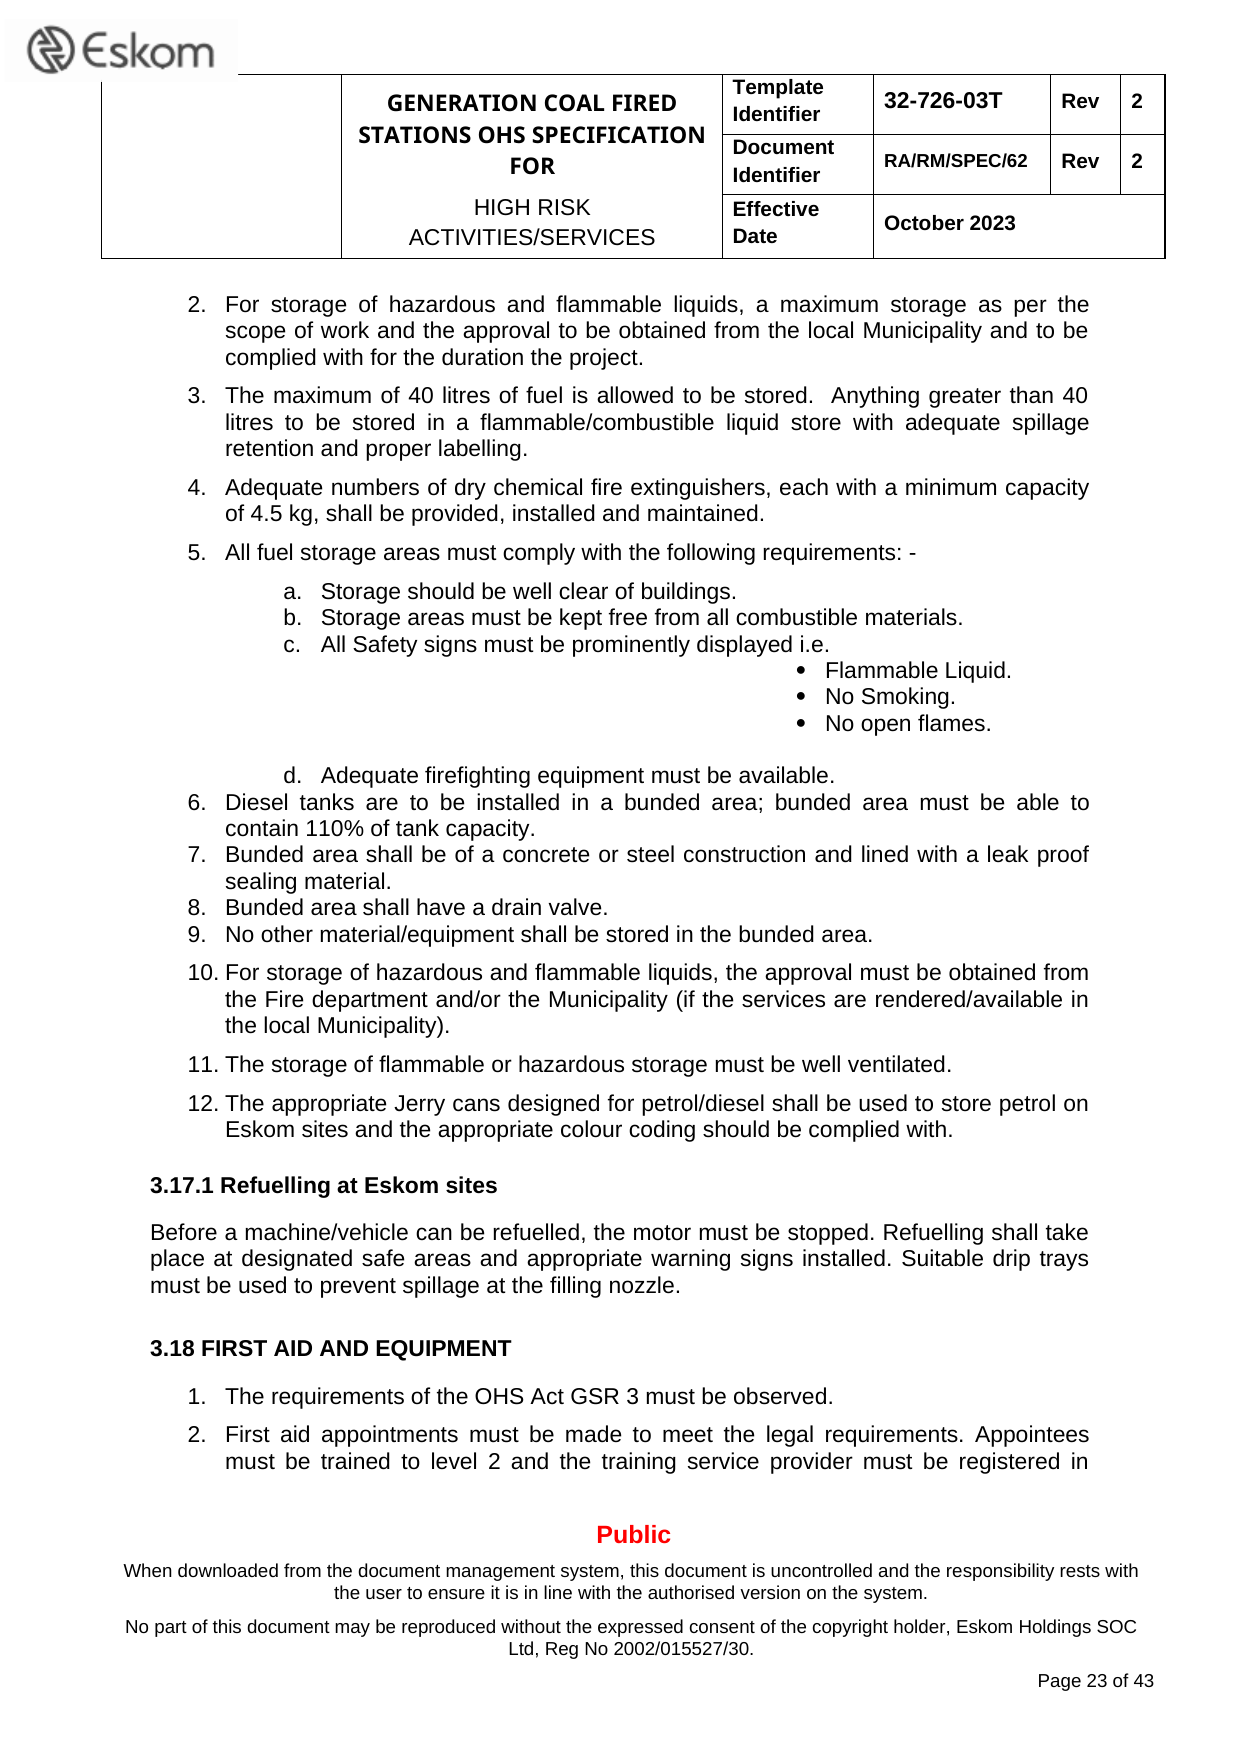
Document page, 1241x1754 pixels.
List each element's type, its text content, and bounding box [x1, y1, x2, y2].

list The maximum of 40 litres of fuel is allowed to be stored. Anything greater than 40 litres to be stored in a flammable/combustible liquid store with adequate spillage retention and proper labelling. [187, 382, 1090, 461]
list Adequate numbers of dry chemical fire extinguishers, each with a minimum capacity of 4.5 kg, shall be provided, installed and maintained. [187, 474, 1090, 527]
list The appropriate Jerry cans designed for petrol/diesel shall be used to store petrol on Eskom sites and the appropriate colour coding should be complied with. [187, 1090, 1090, 1142]
list The requirements of the OHS Act GSR 3 must be observed. [187, 1383, 1090, 1409]
list For storage of hazardous and flammable liquids, the approval must be obtained from the Fire department and/or the Municipality (if the services are rendered/available in the local Municipality). [187, 959, 1090, 1038]
list Adequate firefighting equipment must be available. [283, 762, 1090, 789]
list All fuel storage areas must comply with the following requirements: - [187, 539, 1090, 565]
list No open flames. [806, 710, 1090, 736]
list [187, 1421, 1090, 1474]
list Storage should be well clear of buildings. [283, 578, 1090, 604]
subtitle 3.18 FIRST AID and EQUIPMENT [150, 1335, 1090, 1362]
list No other material/equipment shall be stored in the bunded area. [187, 921, 1090, 947]
list No Smoking. [806, 683, 1090, 710]
list All Safety signs must be prominently displayed i.e. [283, 631, 1090, 657]
list The storage of flammable or hazardous storage must be well ventilated. [187, 1051, 1090, 1077]
list Diesel tanks are to be installed in a bunded area; bunded area must be able to contain 110% of tank capacity. [187, 789, 1090, 841]
text Before a machine/vehicle can be refuelled, the motor must be stopped. Refuelling shall take place at designated safe areas and appropriate warning signs installed. Suitable drip trays must be used to prevent spillage at the filling nozzle. [150, 1219, 1090, 1298]
list Bunded area shall be of a concrete or steel construction and lined with a leak proof sealing material. [187, 841, 1090, 894]
list Storage areas must be kept free from all combustible materials. [283, 604, 1090, 631]
list For storage of hazardous and flammable liquids, a maximum storage as per the scope of work and the approval to be obtained from the local Municipality and to be complied with for the duration the project. [187, 291, 1090, 370]
subtitle 3.17.1 Refuelling at Eskom sites [150, 1172, 1090, 1198]
list Bunded area shall have a drain valve. [187, 894, 1090, 921]
list Flammable Liquid. [806, 657, 1090, 683]
